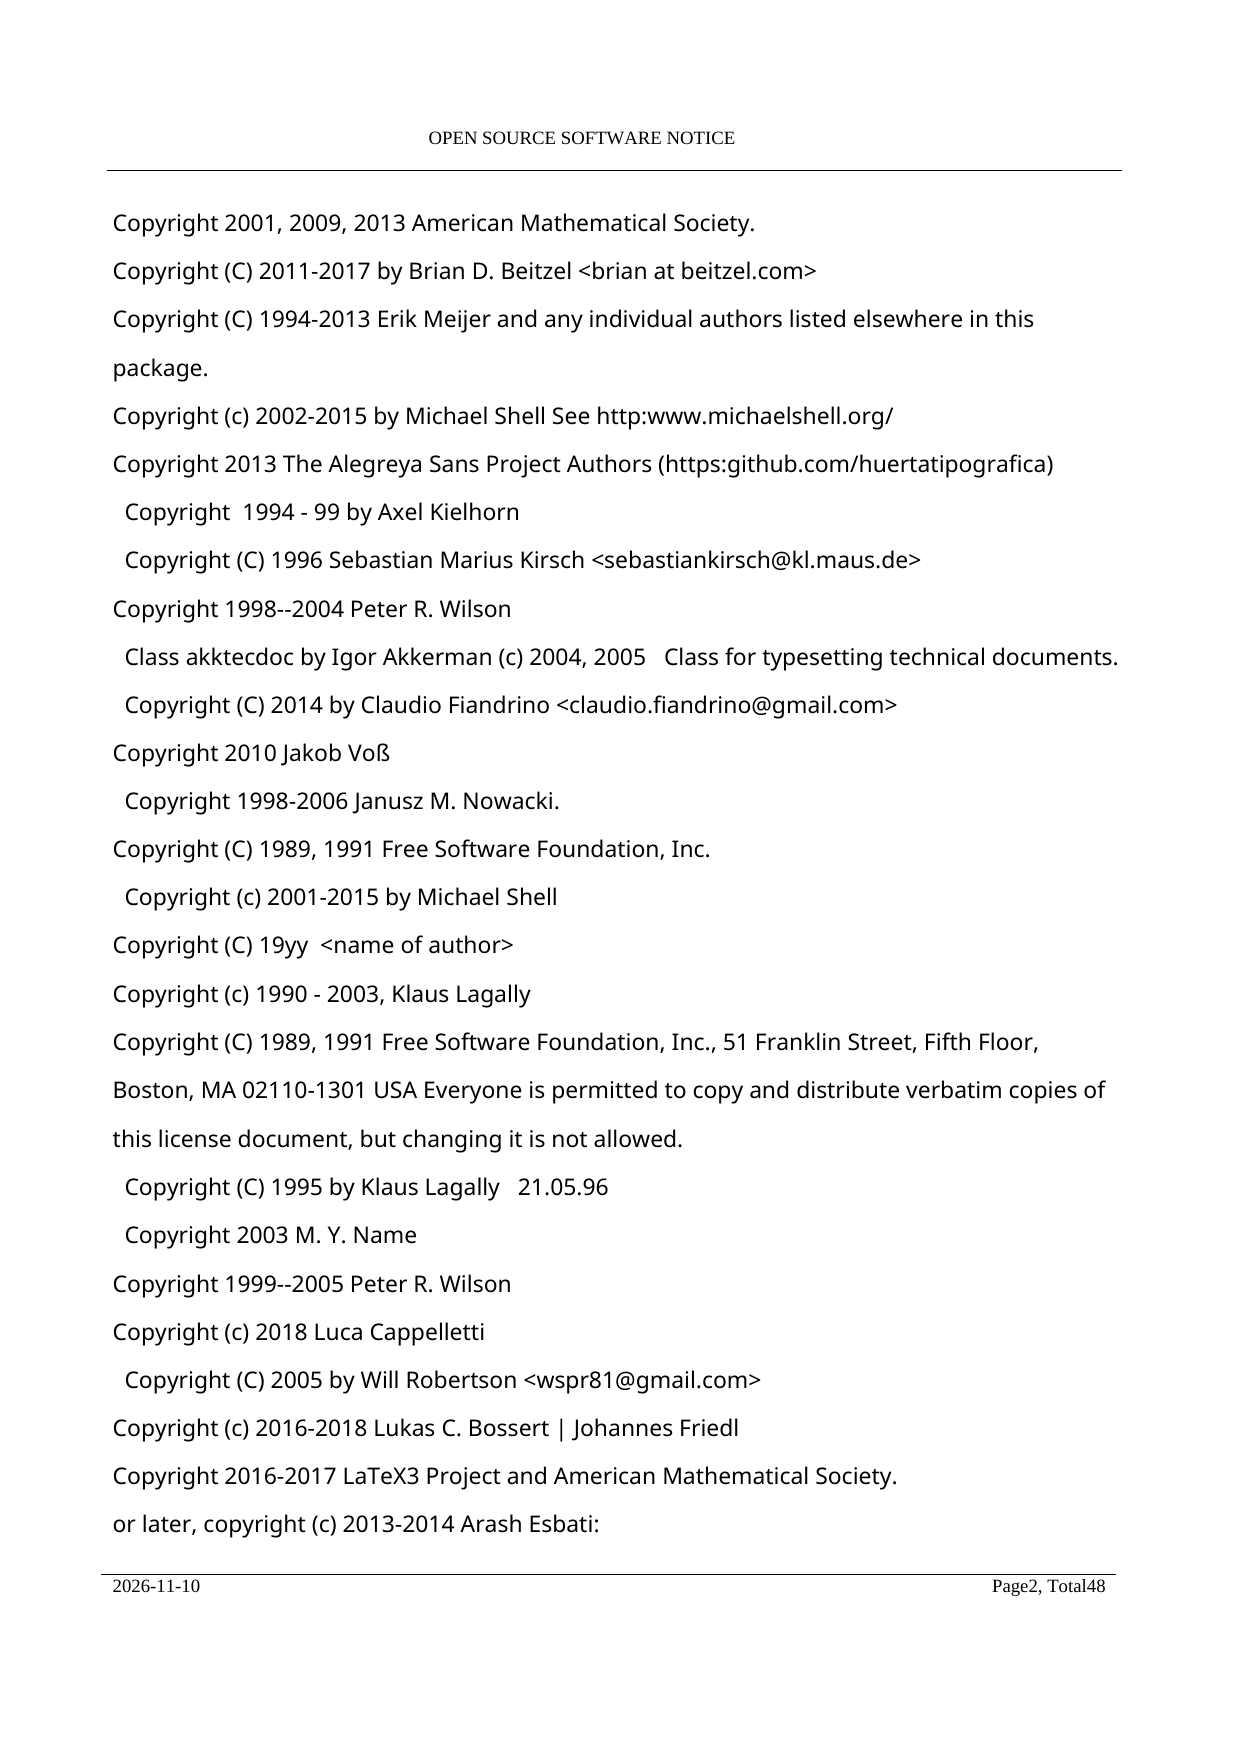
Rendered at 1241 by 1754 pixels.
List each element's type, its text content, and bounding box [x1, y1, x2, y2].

text Class akktecdoc by Igor Akkerman (c) 2004, 2005 Class for typesetting technical documents. [112, 640, 1128, 673]
text Copyright (C) 1989, 1991 Free Software Foundation, Inc. [112, 833, 1128, 865]
text Copyright (c) 2016-2018 Lukas C. Bossert | Johannes Friedl [112, 1411, 1128, 1444]
text Copyright (c) 1990 - 2003, Klaus Lagally [112, 977, 1128, 1009]
text Copyright (C) 1995 by Klaus Lagally 21.05.96 [112, 1171, 1128, 1203]
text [112, 254, 1128, 287]
text Copyright (C) 19yy <name of author> [112, 929, 1128, 961]
text Copyright 2001, 2009, 2013 American Mathematical Society. [112, 206, 1128, 239]
text Copyright (c) 2001-2015 by Michael Shell [112, 881, 1128, 913]
text Copyright (C) 2014 by Claudio Fiandrino <claudio.fiandrino@gmail.com> [112, 688, 1128, 721]
text Copyright 2010 Jakob Voß [112, 736, 1128, 769]
text Copyright (C) 1994-2013 Erik Meijer and any individual authors listed elsewhere in this package. [112, 303, 1128, 384]
text Copyright (c) 2018 Luca Cappelletti [112, 1315, 1128, 1348]
text Copyright 2003 M. Y. Name [112, 1219, 1128, 1251]
text Copyright 1998--2004 Peter R. Wilson [112, 592, 1128, 624]
text Copyright 1994 - 99 by Axel Kielhorn [112, 496, 1128, 528]
text Copyright 1999--2005 Peter R. Wilson [112, 1267, 1128, 1299]
text Copyright (C) 1996 Sebastian Marius Kirsch <sebastiankirsch@kl.maus.de> [112, 544, 1128, 576]
text Copyright 2013 The Alegreya Sans Project Authors (https:github.com/huertatipografica) [112, 448, 1128, 480]
text Copyright 2016-2017 LaTeX3 Project and American Mathematical Society. [112, 1459, 1128, 1492]
text Copyright (c) 2002-2015 by Michael Shell See http:www.michaelshell.org/ [112, 399, 1128, 432]
text or later, copyright (c) 2013-2014 Arash Esbati: [112, 1508, 1128, 1540]
text Copyright (C) 2005 by Will Robertson <wspr81@gmail.com> [112, 1363, 1128, 1396]
text Copyright (C) 1989, 1991 Free Software Foundation, Inc., 51 Franklin Street, Fifth Floor, Boston, MA 02110-1301 USA Everyone is permitted to copy and distribute verbatim copies of this license document, but changing it is not allowed. [112, 1025, 1128, 1155]
text Copyright 1998-2006 Janusz M. Nowacki. [112, 784, 1128, 817]
